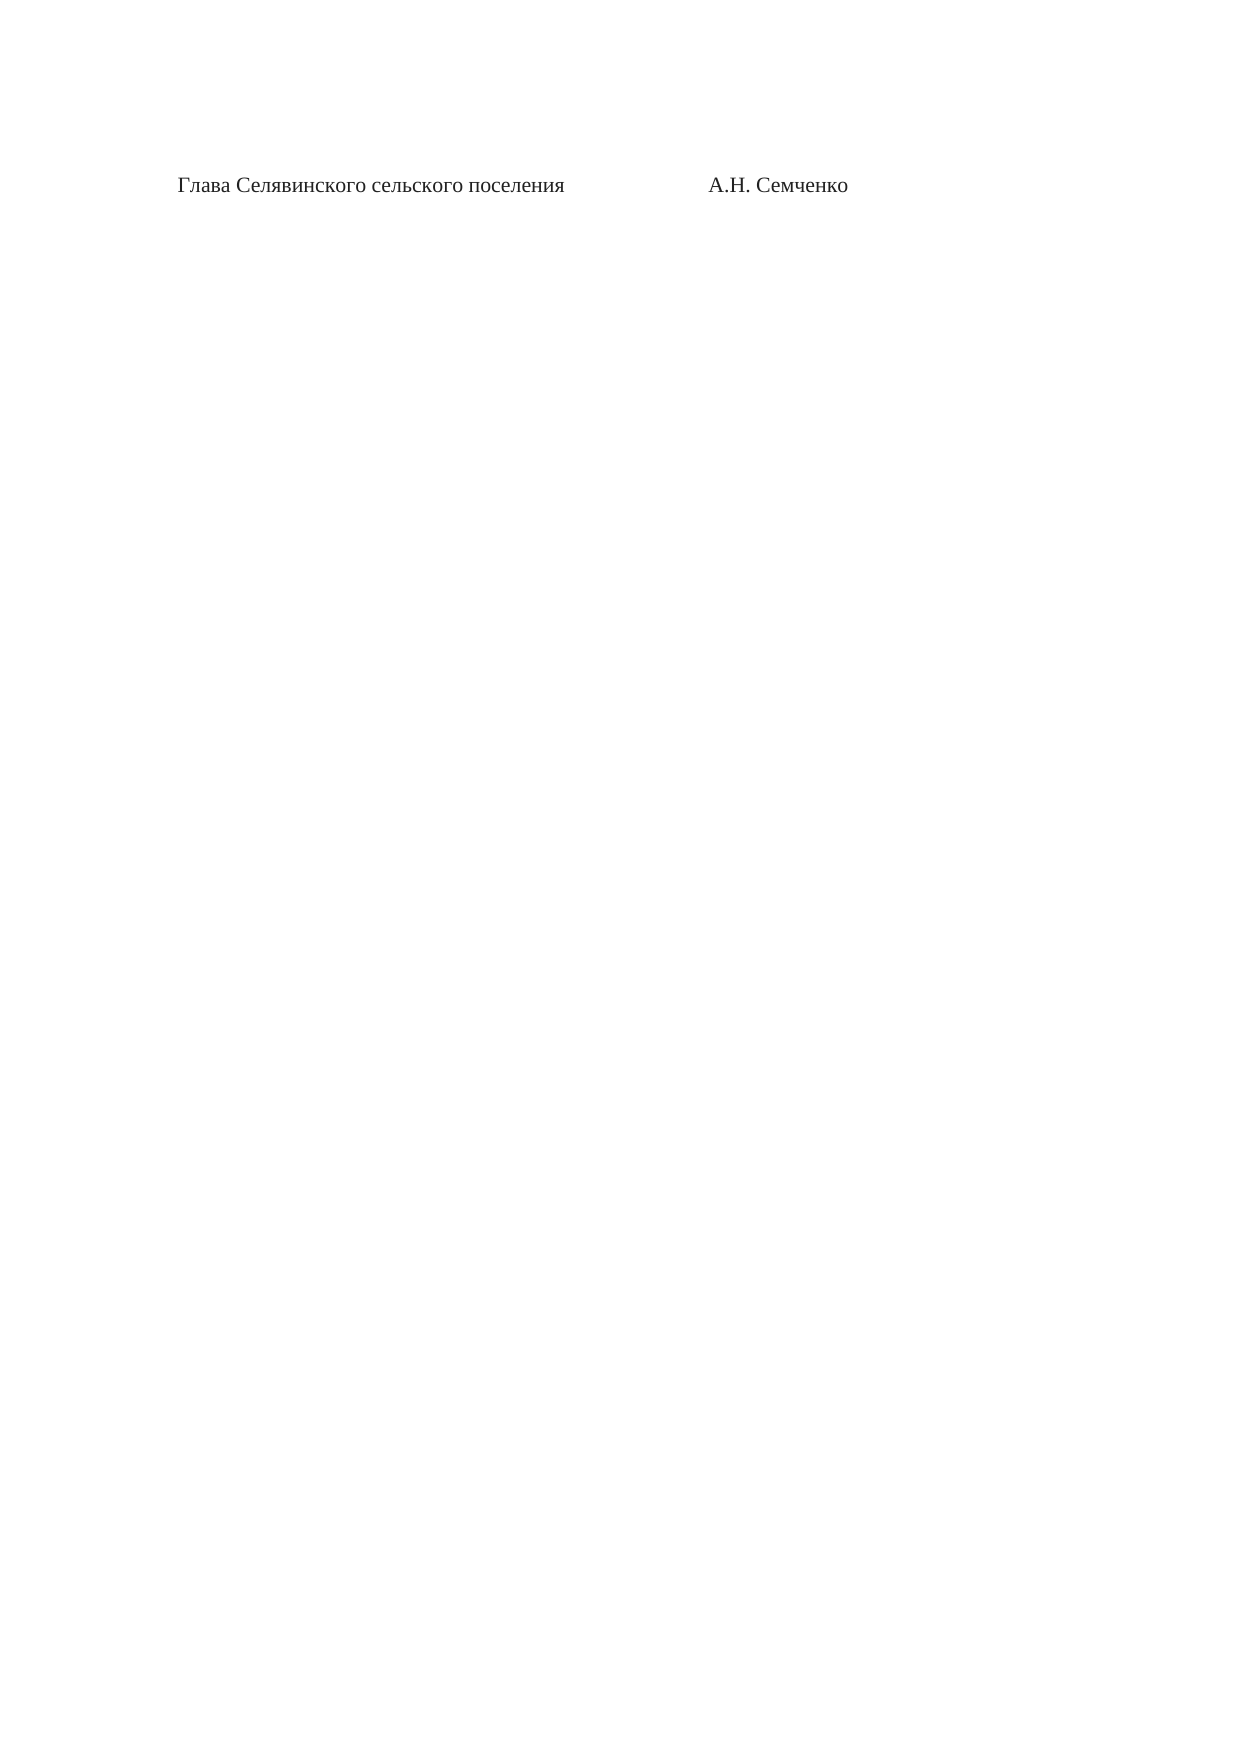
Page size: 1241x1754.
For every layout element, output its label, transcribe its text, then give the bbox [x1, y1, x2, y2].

text Глава Селявинского сельского поселения А.Н. Семченко [177, 172, 1152, 198]
